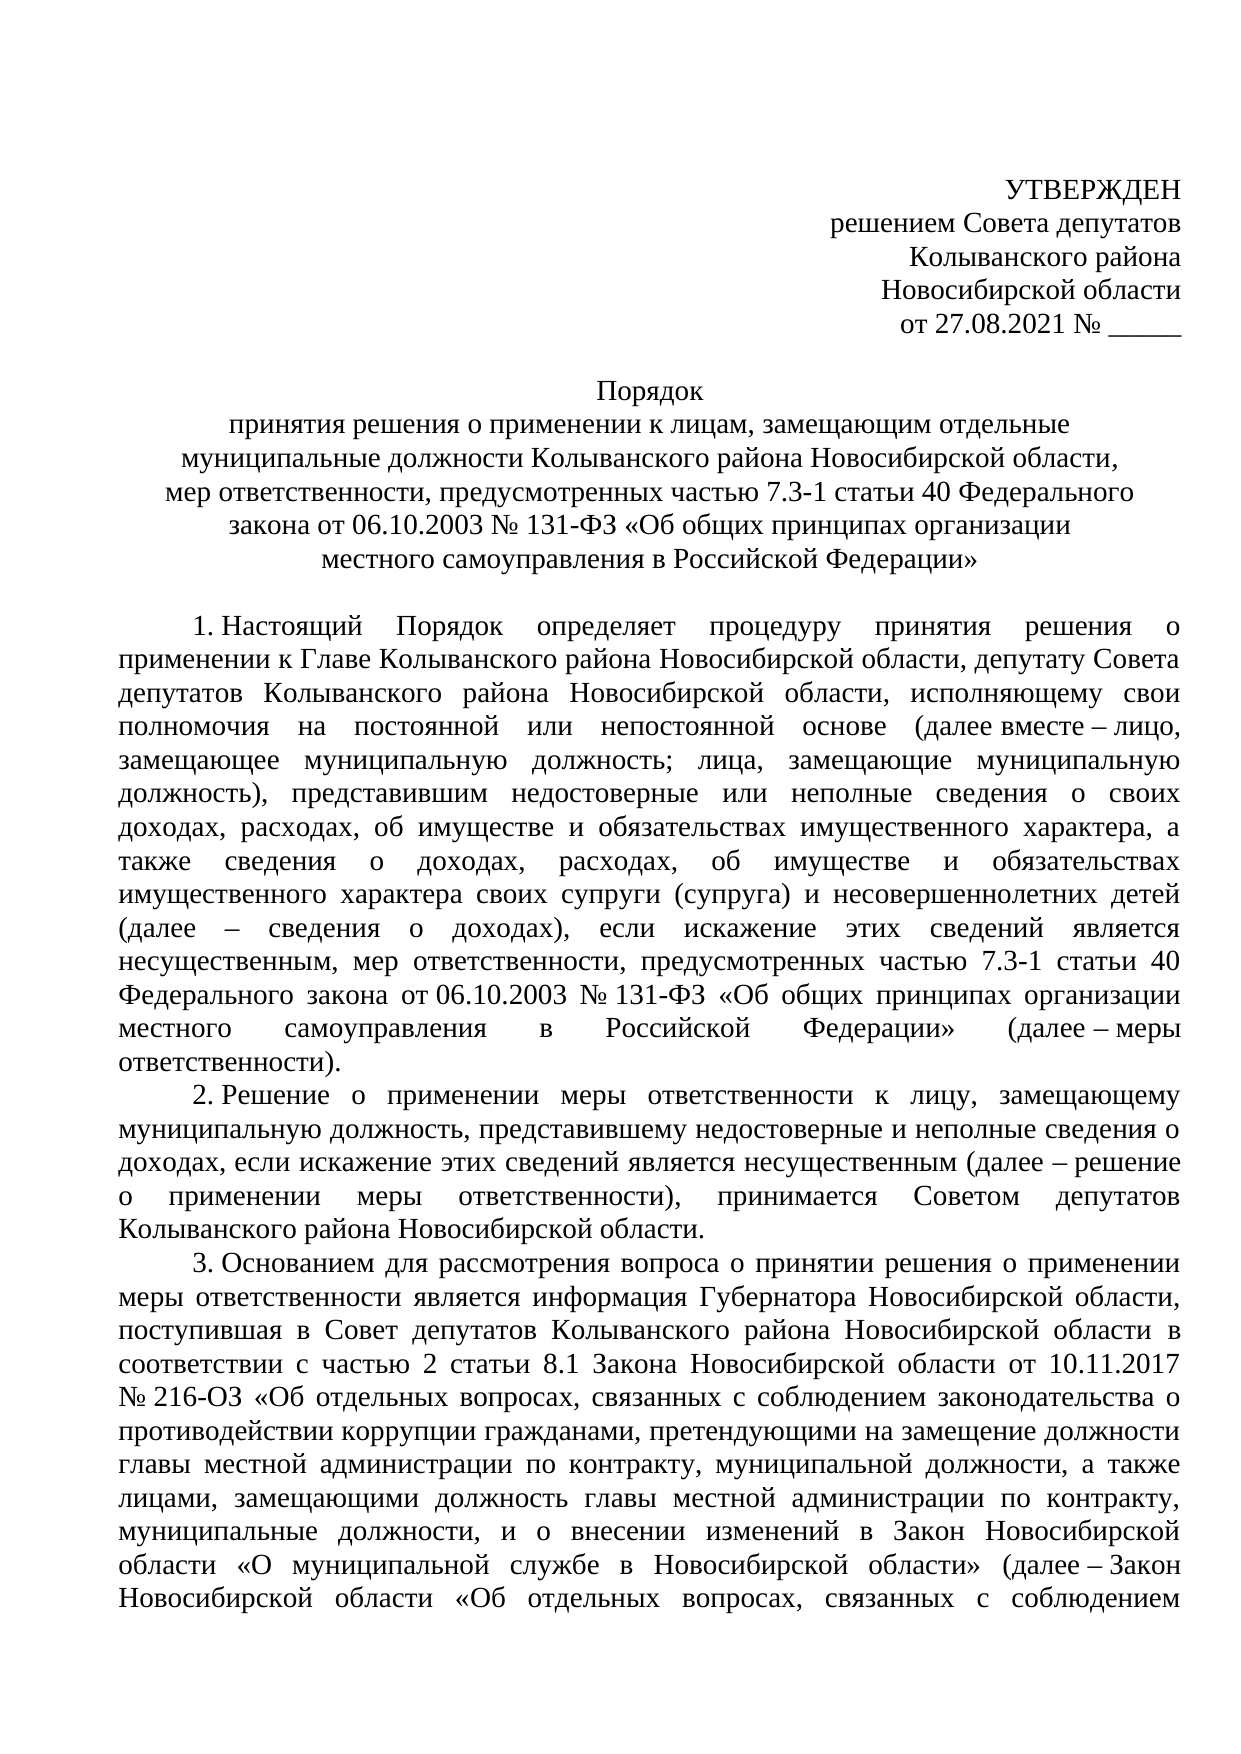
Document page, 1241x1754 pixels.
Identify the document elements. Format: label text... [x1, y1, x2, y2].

text мер ответственности, предусмотренных частью 7.3-1 статьи 40 Федерального [118, 474, 1181, 507]
text принятия решения о применении к лицам, замещающим отдельные [118, 407, 1181, 440]
text от 27.08.2021 № _____ [118, 306, 1181, 339]
text местного самоуправления в Российской Федерации» [118, 541, 1181, 574]
text УТВЕРЖДЕН [118, 172, 1181, 205]
text закона от 06.10.2003 № 131-ФЗ «Об общих принципах организации [118, 507, 1181, 541]
text 2. Решение о применении меры ответственности к лицу, замещающему муниципальную должность, представившему недостоверные и неполные сведения о доходах, если искажение этих сведений является несущественным (далее – решение о применении меры ответственности), принимается Советом депутатов Колыванского района Новосибирской области. [118, 1077, 1181, 1245]
text 1. Настоящий Порядок определяет процедуру принятия решения о применении к Главе Колыванского района Новосибирской области, депутату Совета депутатов Колыванского района Новосибирской области, исполняющему свои полномочия на постоянной или непостоянной основе (далее вместе – лицо, замещающее муниципальную должность; лица, замещающие муниципальную должность), представившим недостоверные или неполные сведения о своих доходах, расходах, об имуществе и обязательствах имущественного характера, а также сведения о доходах, расходах, об имуществе и обязательствах имущественного характера своих супруги (супруга) и несовершеннолетних детей (далее – сведения о доходах), если искажение этих сведений является несущественным, мер ответственности, предусмотренных частью 7.3-1 статьи 40 Федерального закона от 06.10.2003 № 131-ФЗ «Об общих принципах организации местного самоуправления в Российской Федерации» (далее – меры ответственности). [118, 608, 1181, 1077]
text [118, 1245, 1181, 1614]
text Новосибирской области [118, 272, 1181, 306]
text решением Совета депутатов [561, 205, 1181, 239]
text муниципальные должности Колыванского района Новосибирской области, [118, 440, 1181, 474]
text Порядок [118, 373, 1181, 407]
text Колыванского района [118, 239, 1181, 272]
